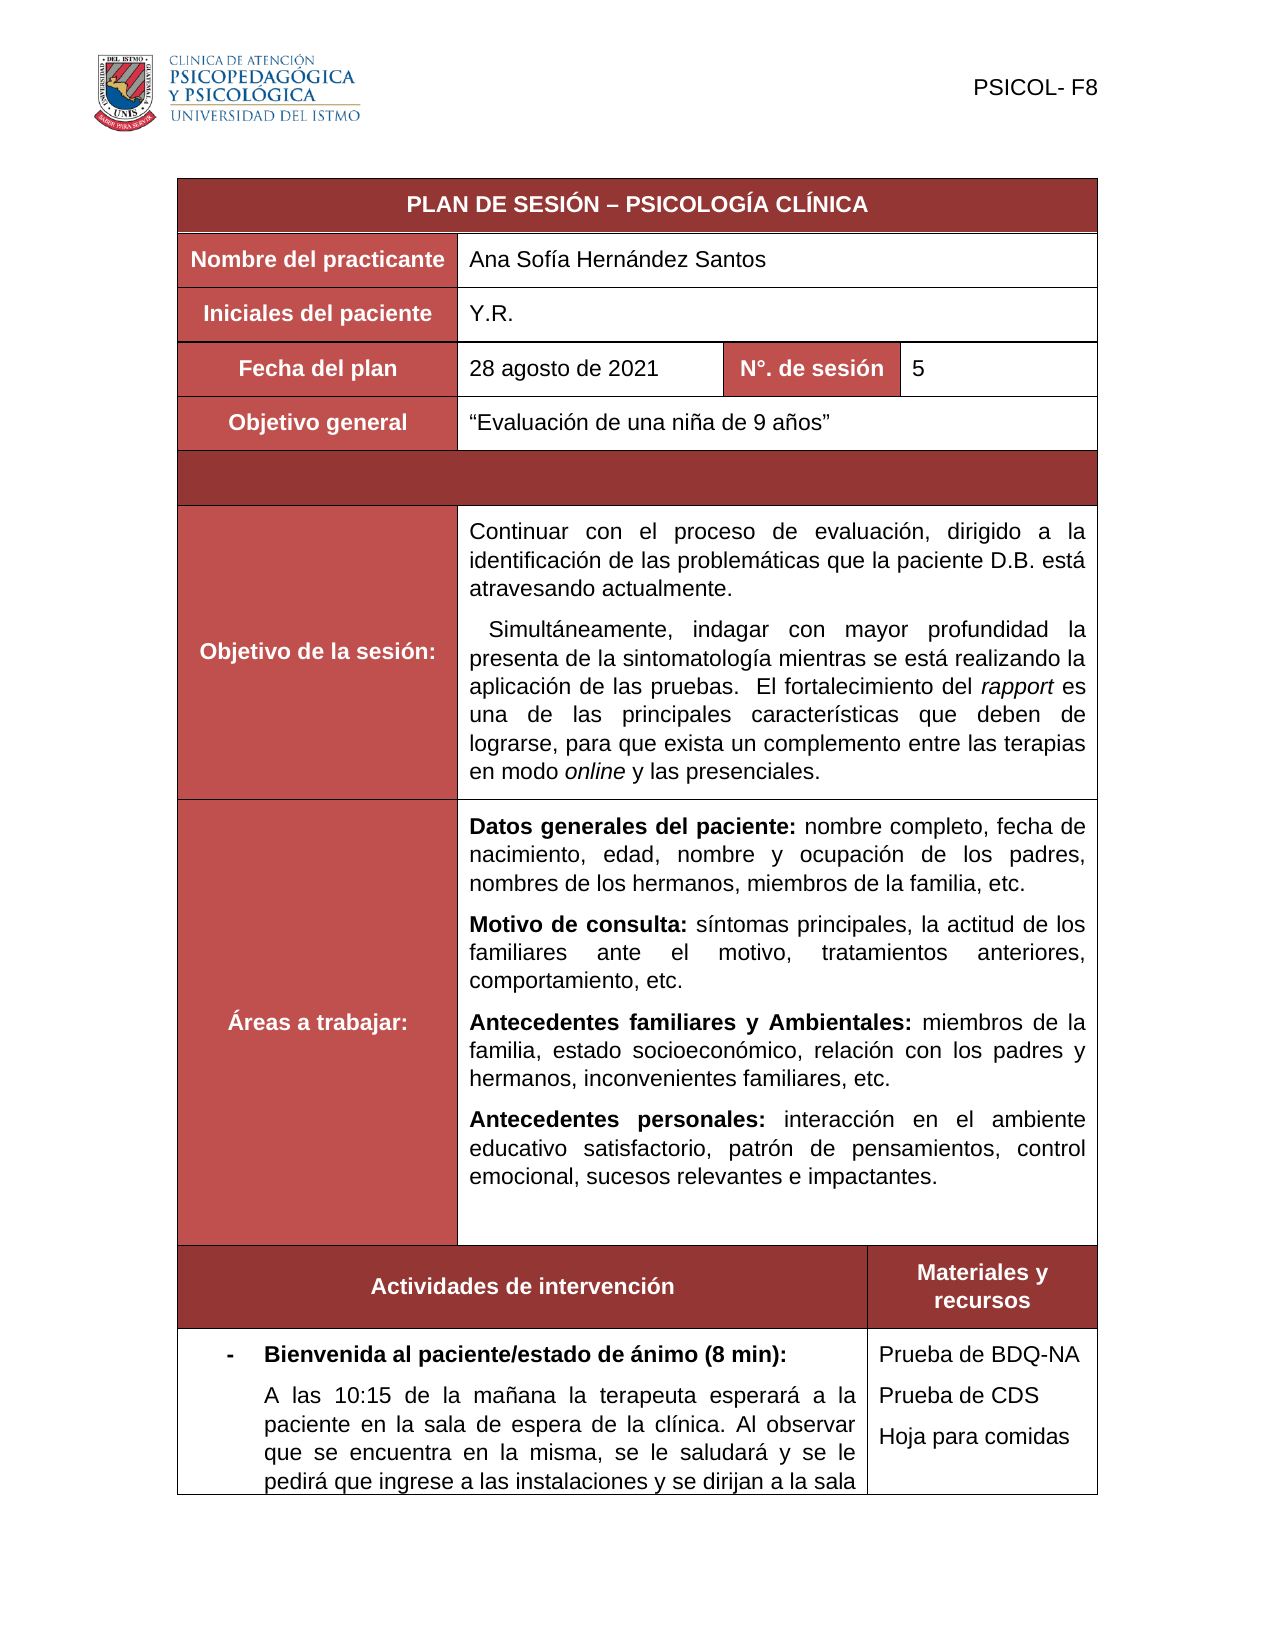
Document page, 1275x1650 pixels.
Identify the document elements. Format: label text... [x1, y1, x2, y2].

table_cell Objetivo general [178, 397, 457, 450]
table_cell Iniciales del paciente [178, 288, 457, 341]
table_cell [178, 1329, 867, 1494]
table_cell Objetivo de la sesión: [178, 506, 457, 799]
table_cell Nombre del practicante [178, 234, 457, 287]
table_cell Fecha del plan [178, 343, 457, 396]
table_cell Actividades de intervención [178, 1246, 867, 1328]
table_cell 5 [901, 343, 1097, 396]
table_cell “Evaluación de una niña de 9 años” [458, 397, 1097, 450]
table_cell Áreas a trabajar: [178, 800, 457, 1245]
table_cell [178, 451, 1097, 505]
table_cell Materiales y recursos [868, 1246, 1097, 1328]
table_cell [868, 1329, 1097, 1494]
table_cell Y.R. [458, 288, 1097, 341]
table_cell Continuar con el proceso de evaluación, dirigido a la identificación de las problemáticas que la paciente D.B. está atravesando actualmente. Simultáneamente, indagar con mayor profundidad la presenta de la sintomatología mientras se está realizando la aplicación de las pruebas. El fortalecimiento del rapport es una de las principales características que deben de lograrse, para que exista un complemento entre las terapias en modo online y las presenciales. [458, 506, 1097, 799]
table_cell Ana Sofía Hernández Santos [458, 234, 1097, 287]
picture [42, 25, 422, 166]
table_cell Datos generales del paciente: nombre completo, fecha de nacimiento, edad, nombre y ocupación de los padres, nombres de los hermanos, miembros de la familia, etc. Motivo de consulta: síntomas principales, la actitud de los familiares ante el motivo, tratamientos anteriores, comportamiento, etc. Antecedentes familiares y Ambientales: miembros de la familia, estado socioeconómico, relación con los padres y hermanos, inconvenientes familiares, etc. Antecedentes personales: interacción en el ambiente educativo satisfactorio, patrón de pensamientos, control emocional, sucesos relevantes e impactantes. [458, 800, 1097, 1245]
table_header PLAN DE SESIÓN – PSICOLOGÍA CLÍNICA [178, 179, 1097, 232]
table_cell 28 agosto de 2021 [458, 343, 723, 396]
table_cell N°. de sesión [724, 343, 900, 396]
